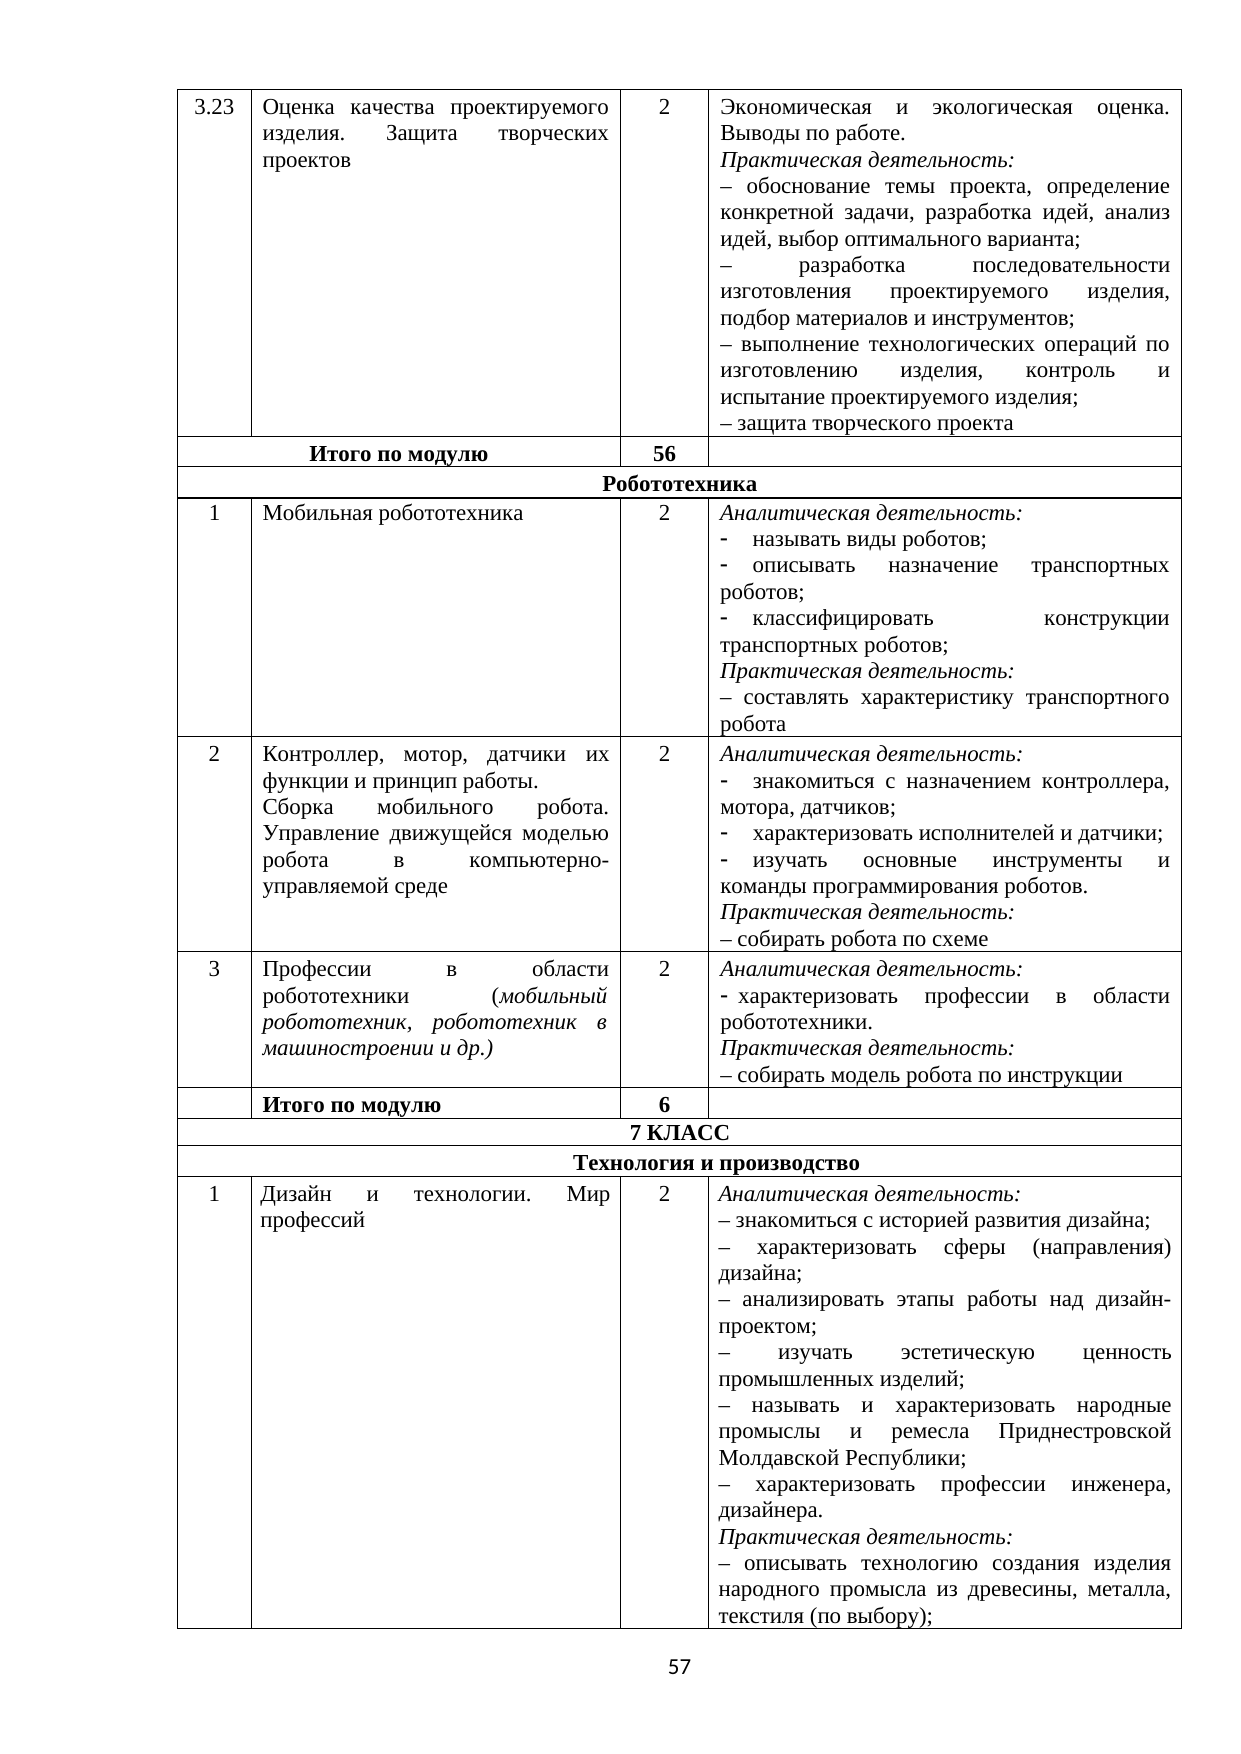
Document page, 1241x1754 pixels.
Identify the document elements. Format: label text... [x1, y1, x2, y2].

table_cell 1 [178, 1177, 251, 1628]
table_header 2 [621, 737, 708, 951]
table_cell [709, 1177, 1181, 1628]
table_cell 3.23 [178, 90, 251, 436]
table_header Мобильная робототехника [252, 499, 620, 736]
table_cell 6 [621, 1088, 708, 1118]
table_cell 2 [621, 1177, 708, 1628]
table_cell 56 [621, 437, 708, 466]
table_cell Профессии в области робототехники (мобильный робототехник, робототехник в машиностроении и др.) [252, 952, 620, 1087]
table_cell Аналитическая деятельность: характеризовать профессии в области робототехники. Практическая деятельность: – собирать модель робота по инструкции [709, 952, 1181, 1087]
table_header Аналитическая деятельность: называть виды роботов; описывать назначение транспортных роботов; классифицировать конструкции транспортных роботов; Практическая деятельность: – составлять характеристику транспортного робота [709, 499, 1181, 736]
table_cell [178, 1088, 251, 1118]
table_cell Оценка качества проектируемого изделия. Защита творческих проектов [252, 90, 620, 436]
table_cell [252, 1177, 620, 1628]
table_cell [709, 437, 1181, 466]
table_header 2 [621, 499, 708, 736]
table_cell 3 [178, 952, 251, 1087]
table_cell 2 [621, 952, 708, 1087]
table_cell 7 КЛАСС [178, 1119, 1181, 1145]
table_header 1 [178, 499, 251, 736]
table_cell [709, 1088, 1181, 1118]
table_header Аналитическая деятельность: знакомиться с назначением контроллера, мотора, датчиков; характеризовать исполнителей и датчики; изучать основные инструменты и команды программирования роботов. Практическая деятельность: – собирать робота по схеме [709, 737, 1181, 951]
table_cell Робототехника [178, 467, 1181, 497]
table_cell 2 [621, 90, 708, 436]
table_header 2 [178, 737, 251, 951]
table_cell Итого по модулю [178, 437, 620, 466]
table_cell Технология и производство [178, 1146, 1181, 1176]
table_header Контроллер, мотор, датчики их функции и принцип работы. Сборка мобильного робота. Управление движущейся моделью робота в компьютерно-управляемой среде [252, 737, 620, 951]
table_cell Итого по модулю [252, 1088, 620, 1118]
